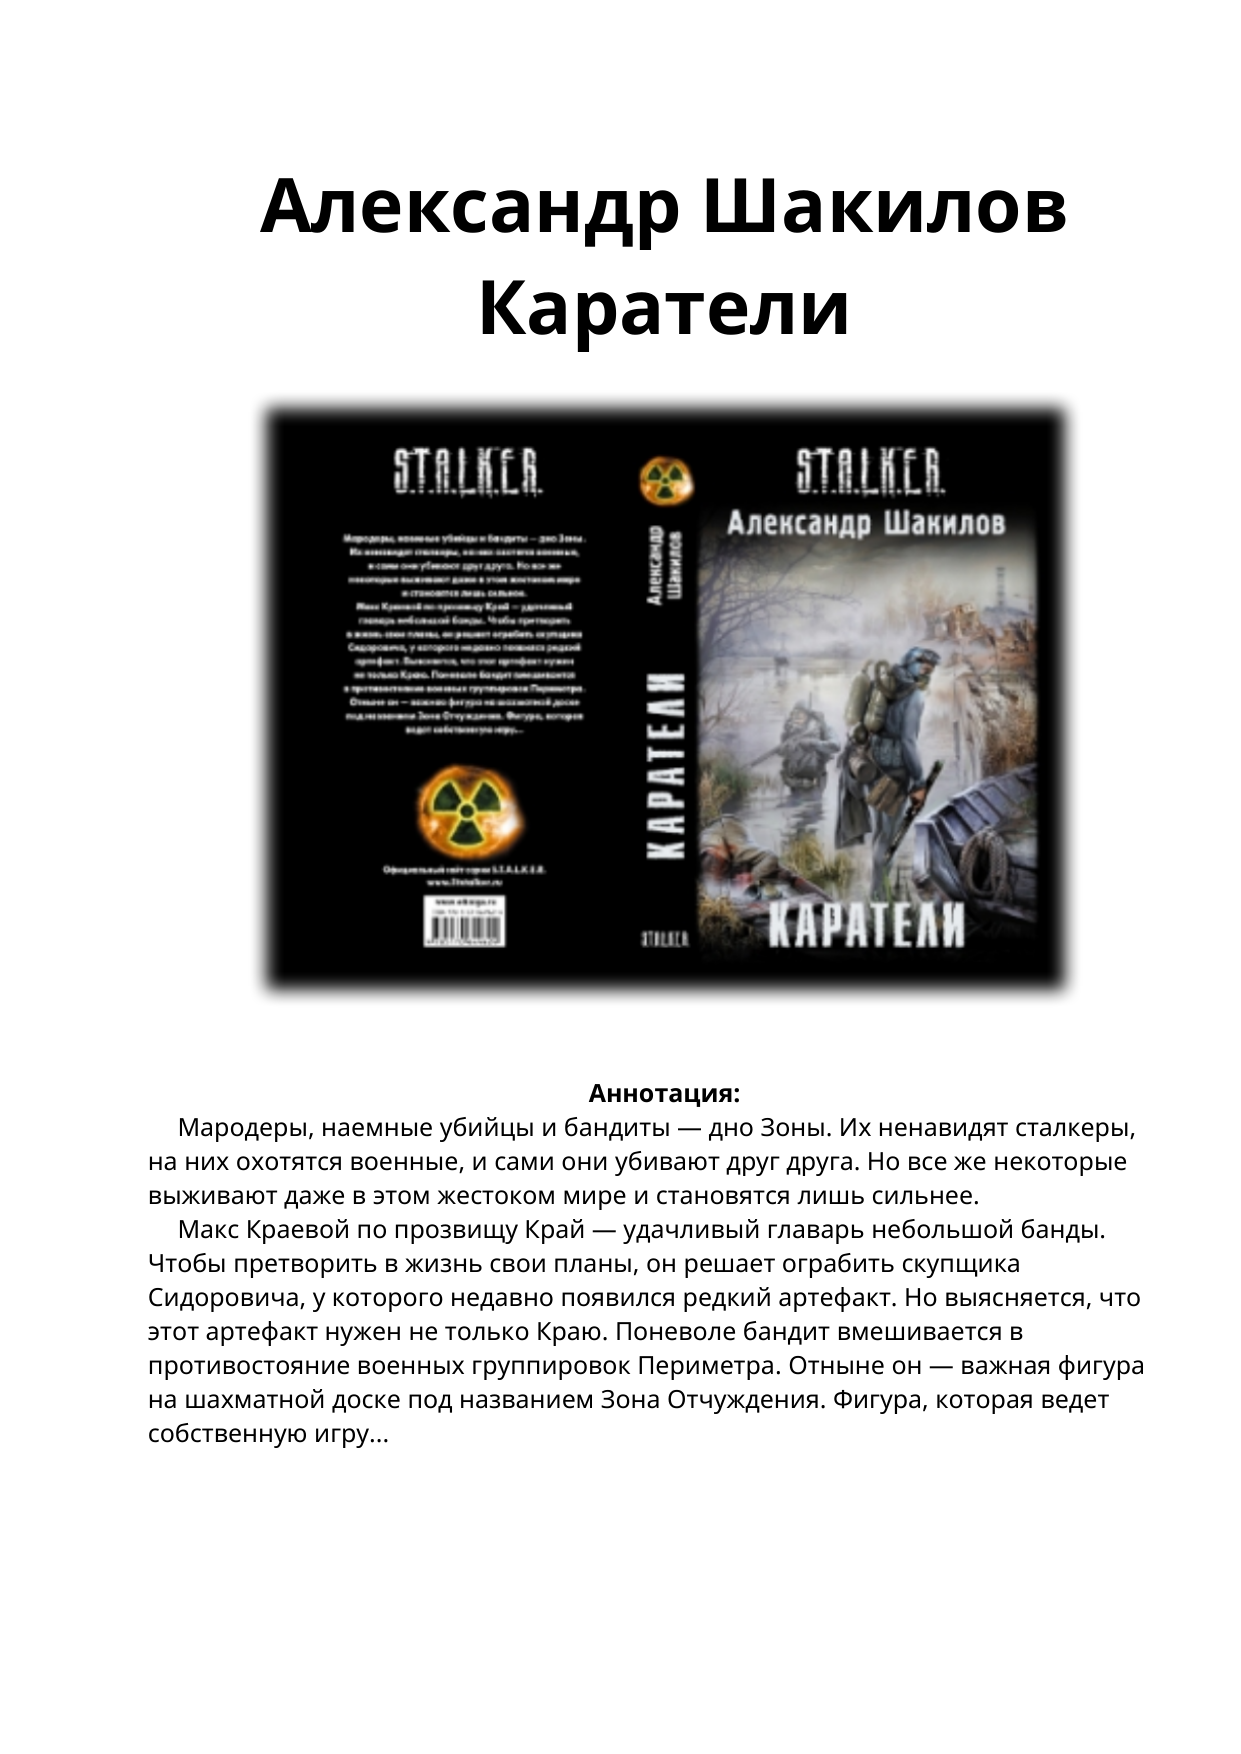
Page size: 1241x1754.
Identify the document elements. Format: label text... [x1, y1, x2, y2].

text Аннотация: [148, 1076, 1152, 1109]
text Александр Шакилов [148, 152, 1152, 254]
text Мародеры, наемные убийцы и бандиты — дно Зоны. Их ненавидят сталкеры, на них охотятся военные, и сами они убивают друг друга. Но все же некоторые выживают даже в этом жестоком мире и становятся лишь сильнее. [148, 1109, 1152, 1212]
picture [278, 420, 1053, 978]
text Макс Краевой по прозвищу Край — удачливый главарь небольшой банды. Чтобы претворить в жизнь свои планы, он решает ограбить скупщика Сидоровича, у которого недавно появился редкий артефакт. Но выясняется, что этот артефакт нужен не только Краю. Поневоле бандит вмешивается в противостояние военных группировок Периметра. Отныне он — важная фигура на шахматной доске под названием Зона Отчуждения. Фигура, которая ведет собственную игру... [148, 1212, 1152, 1450]
text Каратели [148, 254, 1152, 357]
